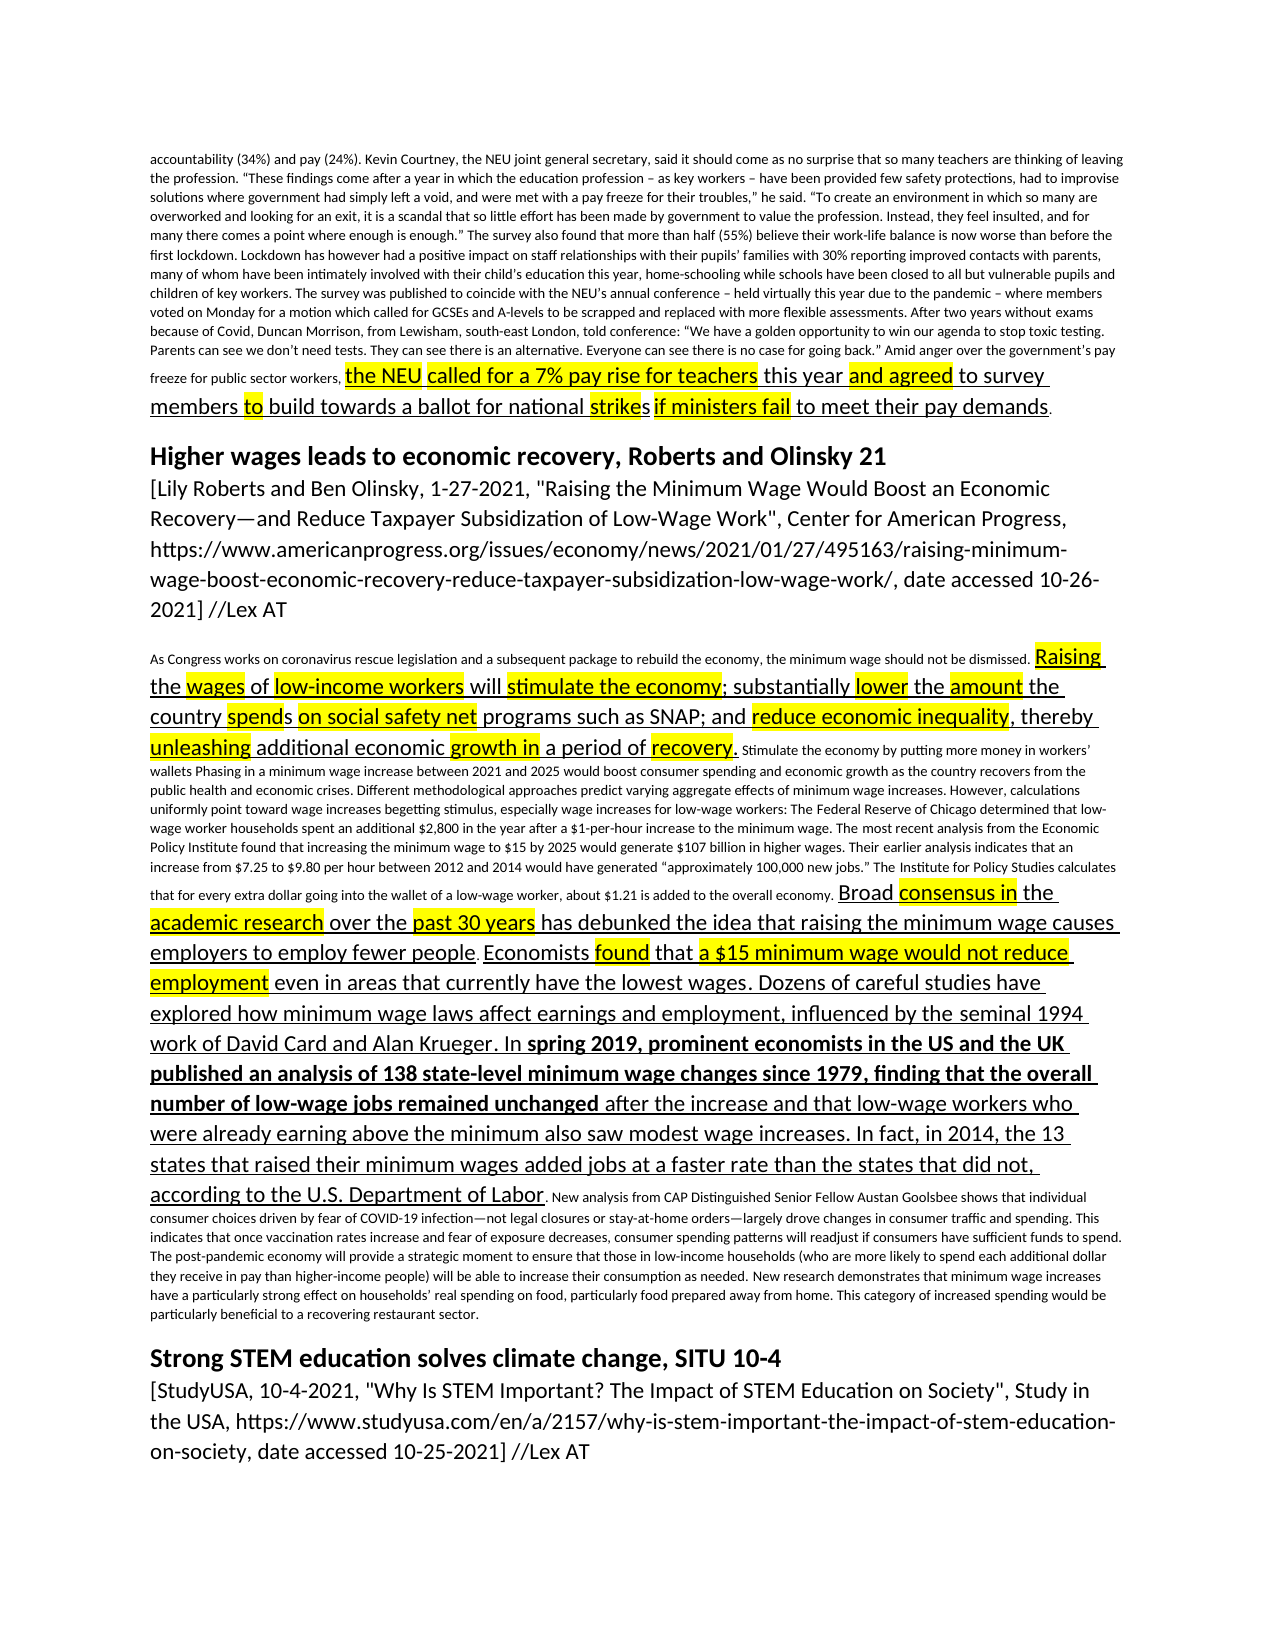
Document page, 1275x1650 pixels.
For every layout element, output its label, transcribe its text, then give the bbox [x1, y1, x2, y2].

subtitle Strong STEM education solves climate change, SITU 10-4 [150, 1341, 1125, 1374]
text [StudyUSA, 10-4-2021, "Why Is STEM Important? The Impact of STEM Education on Society", Study in the USA, https://www.studyusa.com/en/a/2157/why-is-stem-important-the-impact-of-stem-education-on-society, date accessed 10-25-2021] //Lex AT [150, 1377, 1125, 1465]
subtitle Higher wages leads to economic recovery, Roberts and Olinsky 21 [150, 439, 1125, 472]
text As Congress works on coronavirus rescue legislation and a subsequent package to rebuild the economy, the minimum wage should not be dismissed. Raising the wages of low-income workers will stimulate the economy; substantially lower the amount the country spends on social safety net programs such as SNAP; and reduce economic inequality, thereby unleashing additional economic growth in a period of recovery. Stimulate the economy by putting more money in workers’ wallets Phasing in a minimum wage increase between 2021 and 2025 would boost consumer spending and economic growth as the country recovers from the public health and economic crises. Different methodological approaches predict varying aggregate effects of minimum wage increases. However, calculations uniformly point toward wage increases begetting stimulus, especially wage increases for low-wage workers: The Federal Reserve of Chicago determined that low-wage worker households spent an additional $2,800 in the year after a $1-per-hour increase to the minimum wage. The most recent analysis from the Economic Policy Institute found that increasing the minimum wage to $15 by 2025 would generate $107 billion in higher wages. Their earlier analysis indicates that an increase from $7.25 to $9.80 per hour between 2012 and 2014 would have generated “approximately 100,000 new jobs.” The Institute for Policy Studies calculates that for every extra dollar going into the wallet of a low-wage worker, about $1.21 is added to the overall economy. Broad consensus in the academic research over the past 30 years has debunked the idea that raising the minimum wage causes employers to employ fewer people. Economists found that a $15 minimum wage would not reduce employment even in areas that currently have the lowest wages. Dozens of careful studies have explored how minimum wage laws affect earnings and employment, influenced by the seminal 1994 work of David Card and Alan Krueger. In spring 2019, prominent economists in the US and the UK published an analysis of 138 state-level minimum wage changes since 1979, finding that the overall number of low-wage jobs remained unchanged after the increase and that low-wage workers who were already earning above the minimum also saw modest wage increases. In fact, in 2014, the 13 states that raised their minimum wages added jobs at a faster rate than the states that did not, according to the U.S. Department of Labor. New analysis from CAP Distinguished Senior Fellow Austan Goolsbee shows that individual consumer choices driven by fear of COVID-19 infection—not legal closures or stay-at-home orders—largely drove changes in consumer traffic and spending. This indicates that once vaccination rates increase and fear of exposure decreases, consumer spending patterns will readjust if consumers have sufficient funds to spend. The post-pandemic economy will provide a strategic moment to ensure that those in low-income households (who are more likely to spend each additional dollar they receive in pay than higher-income people) will be able to increase their consumption as needed. New research demonstrates that minimum wage increases have a particularly strong effect on households’ real spending on food, particularly food prepared away from home. This category of increased spending would be particularly beneficial to a recovering restaurant sector. [150, 642, 1125, 1323]
text [Lily Roberts and Ben Olinsky, 1-27-2021, "Raising the Minimum Wage Would Boost an Economic Recovery—and Reduce Taxpayer Subsidization of Low-Wage Work", Center for American Progress, https://www.americanprogress.org/issues/economy/news/2021/01/27/495163/raising-minimum-wage-boost-economic-recovery-reduce-taxpayer-subsidization-low-wage-work/, date accessed 10-26-2021] //Lex AT [150, 474, 1125, 623]
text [150, 150, 1125, 420]
